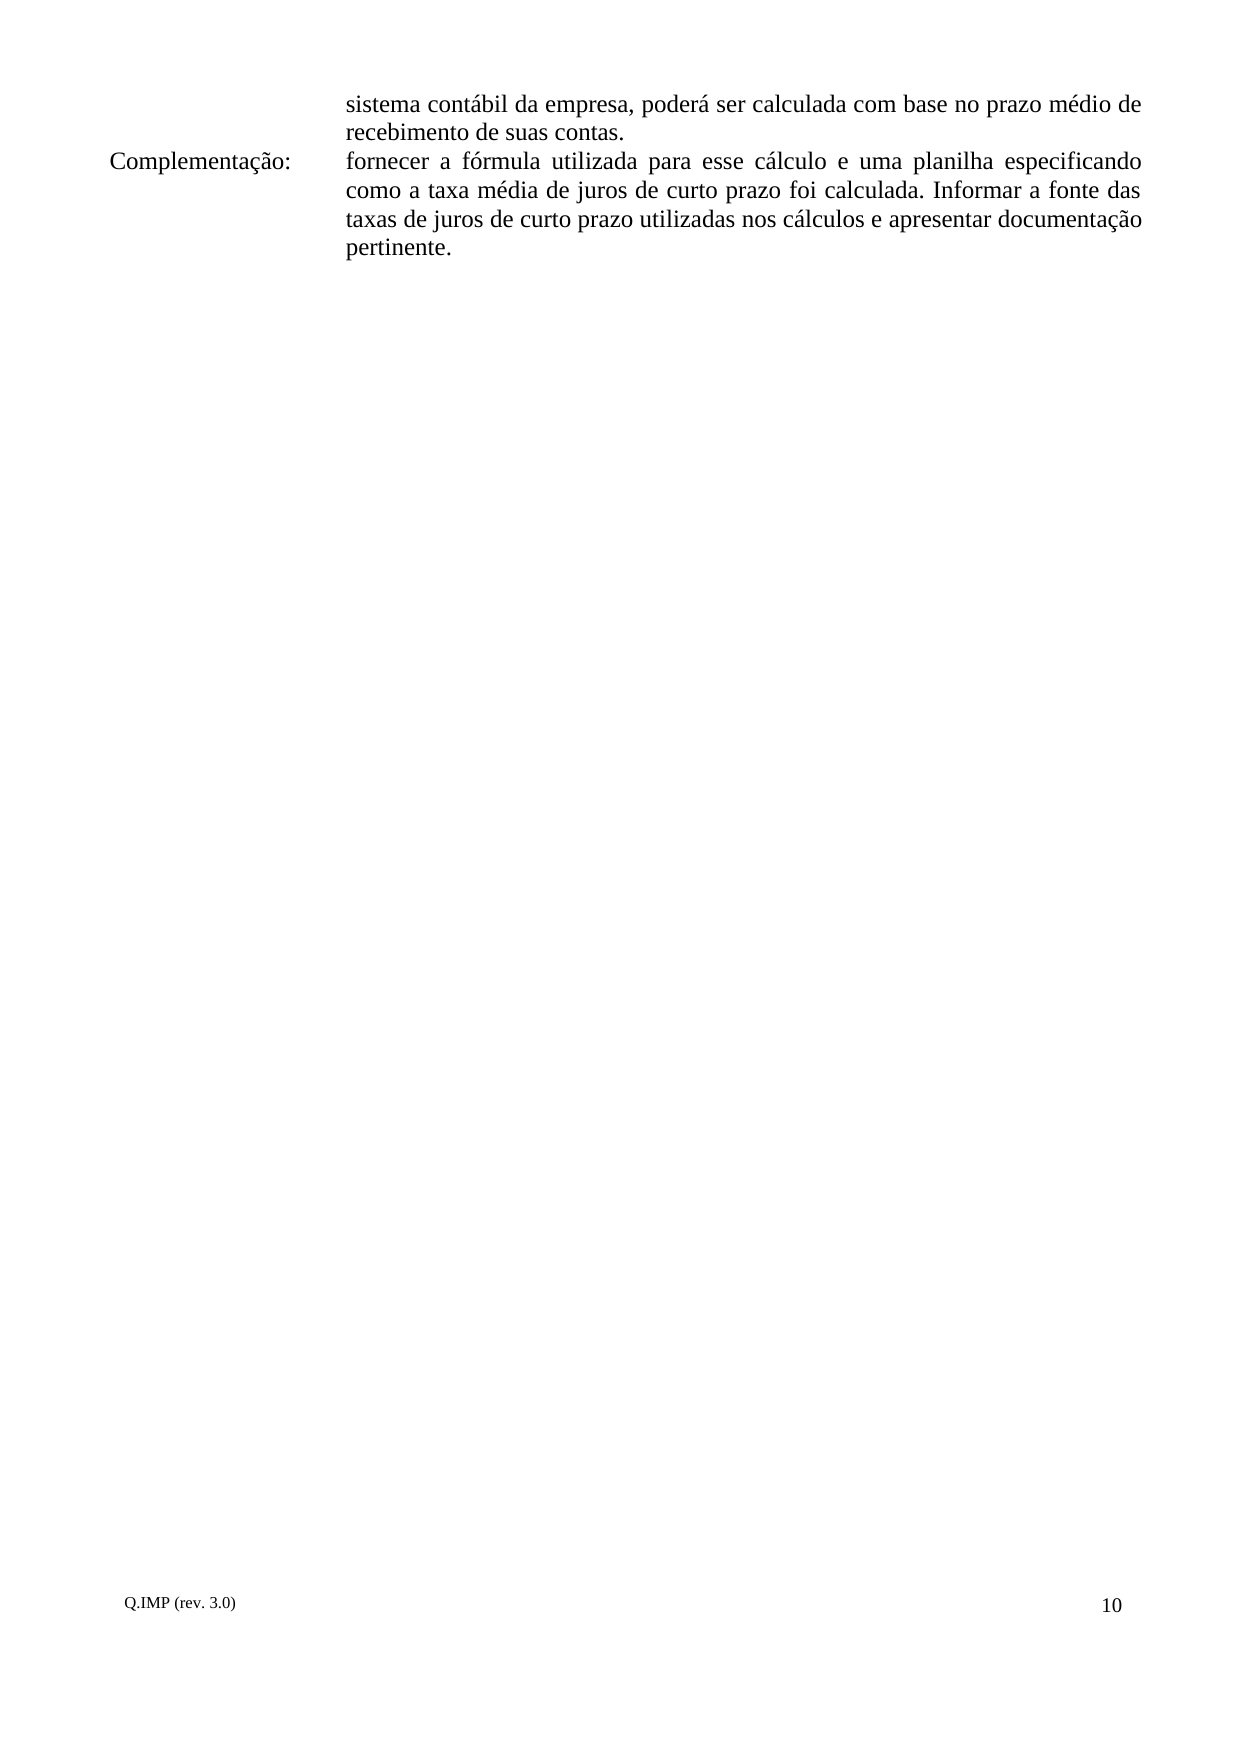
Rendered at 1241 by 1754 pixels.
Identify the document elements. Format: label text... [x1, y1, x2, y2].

text Complementação: fornecer a fórmula utilizada para esse cálculo e uma planilha especificando como a taxa média de juros de curto prazo foi calculada. Informar a fonte das taxas de juros de curto prazo utilizadas nos cálculos e apresentar documentação pertinente. [109, 146, 1143, 261]
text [109, 89, 1143, 146]
